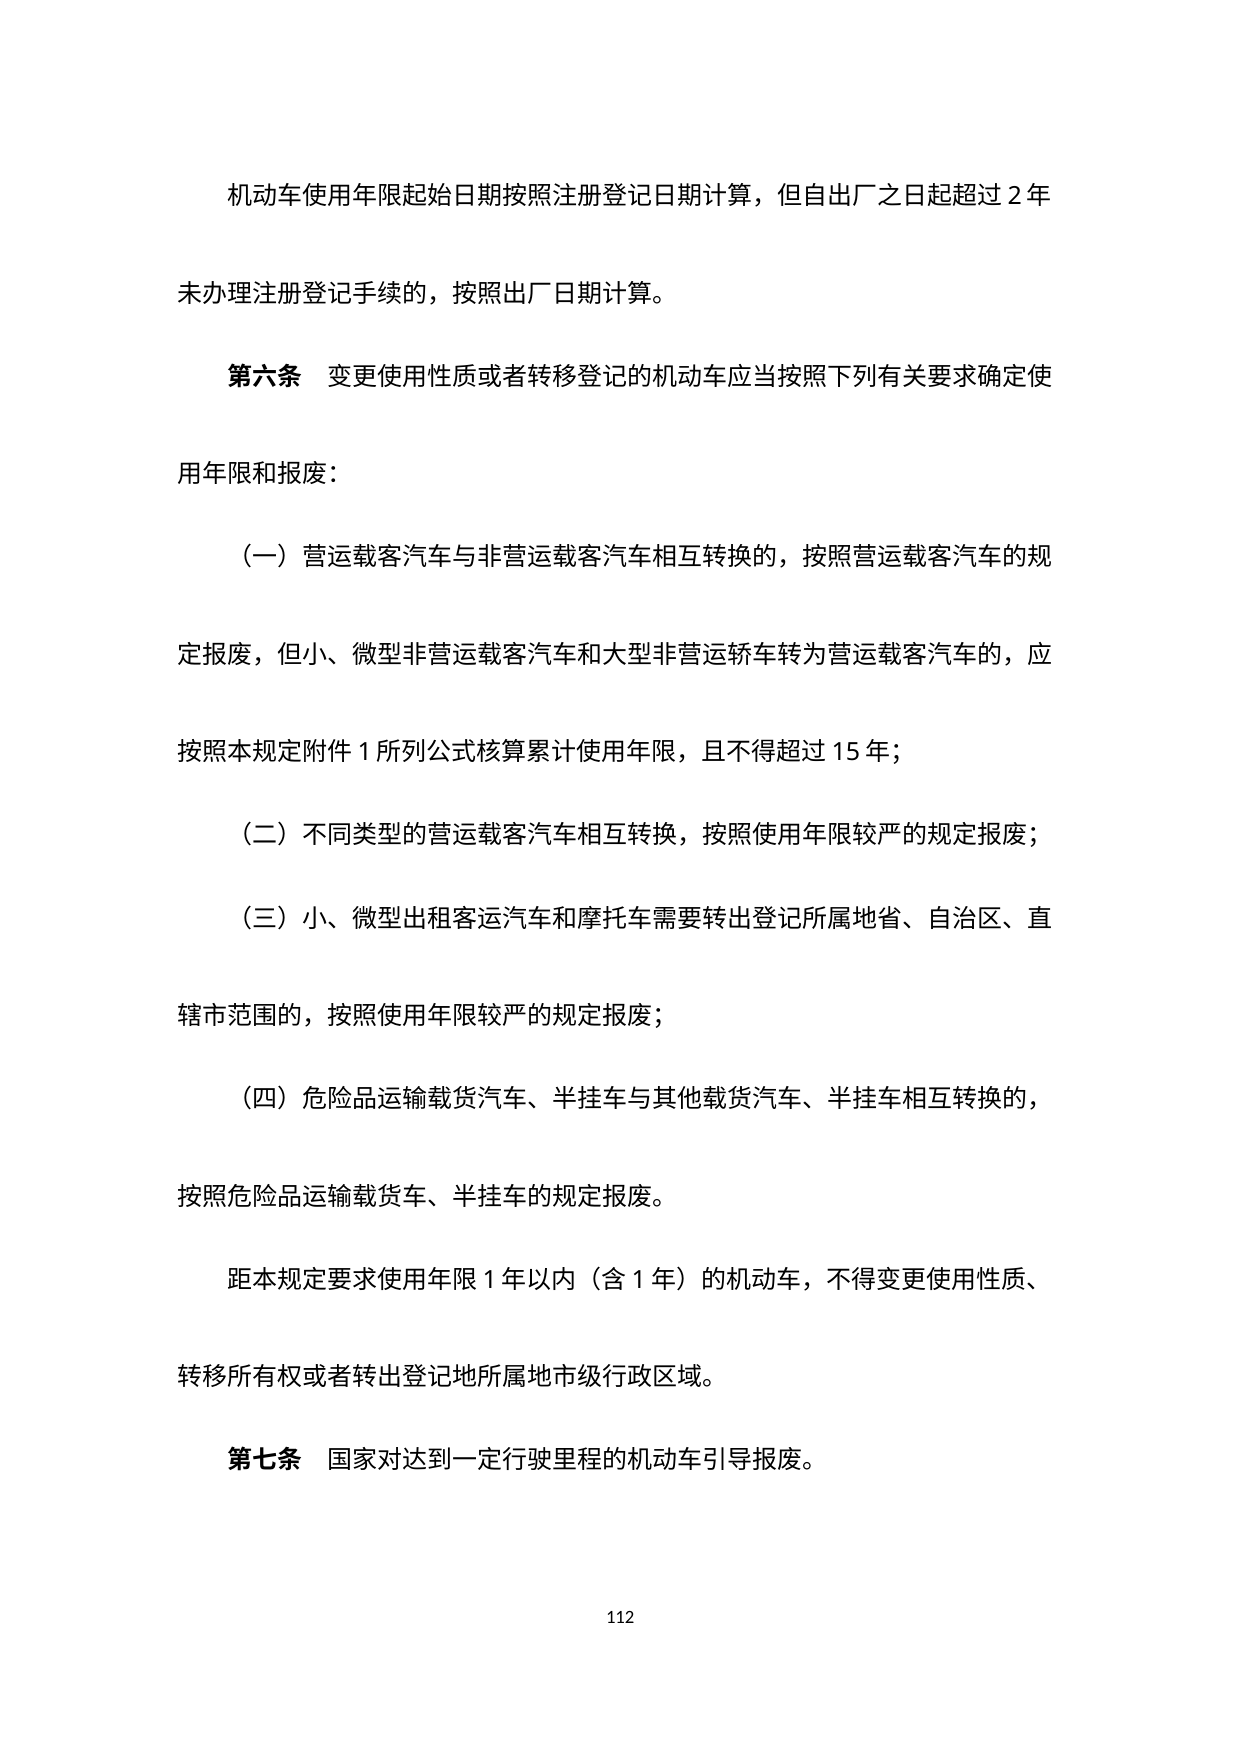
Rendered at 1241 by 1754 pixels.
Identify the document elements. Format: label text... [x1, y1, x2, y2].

text 距本规定要求使用年限1年以内（含1年）的机动车，不得变更使用性质、转移所有权或者转出登记地所属地市级行政区域。 [177, 1245, 1063, 1407]
text （三）小、微型出租客运汽车和摩托车需要转出登记所属地省、自治区、直辖市范围的，按照使用年限较严的规定报废； [177, 884, 1063, 1046]
text （一）营运载客汽车与非营运载客汽车相互转换的，按照营运载客汽车的规定报废，但小、微型非营运载客汽车和大型非营运轿车转为营运载客汽车的，应按照本规定附件1所列公式核算累计使用年限，且不得超过15年； [177, 522, 1063, 782]
text （四）危险品运输载货汽车、半挂车与其他载货汽车、半挂车相互转换的，按照危险品运输载货车、半挂车的规定报废。 [177, 1064, 1063, 1227]
text （二）不同类型的营运载客汽车相互转换，按照使用年限较严的规定报废； [177, 801, 1063, 866]
text 第七条 国家对达到一定行驶里程的机动车引导报废。 [177, 1426, 1063, 1491]
text 第六条 变更使用性质或者转移登记的机动车应当按照下列有关要求确定使用年限和报废： [177, 342, 1063, 504]
text 机动车使用年限起始日期按照注册登记日期计算，但自出厂之日起超过2年未办理注册登记手续的，按照出厂日期计算。 [177, 161, 1063, 324]
